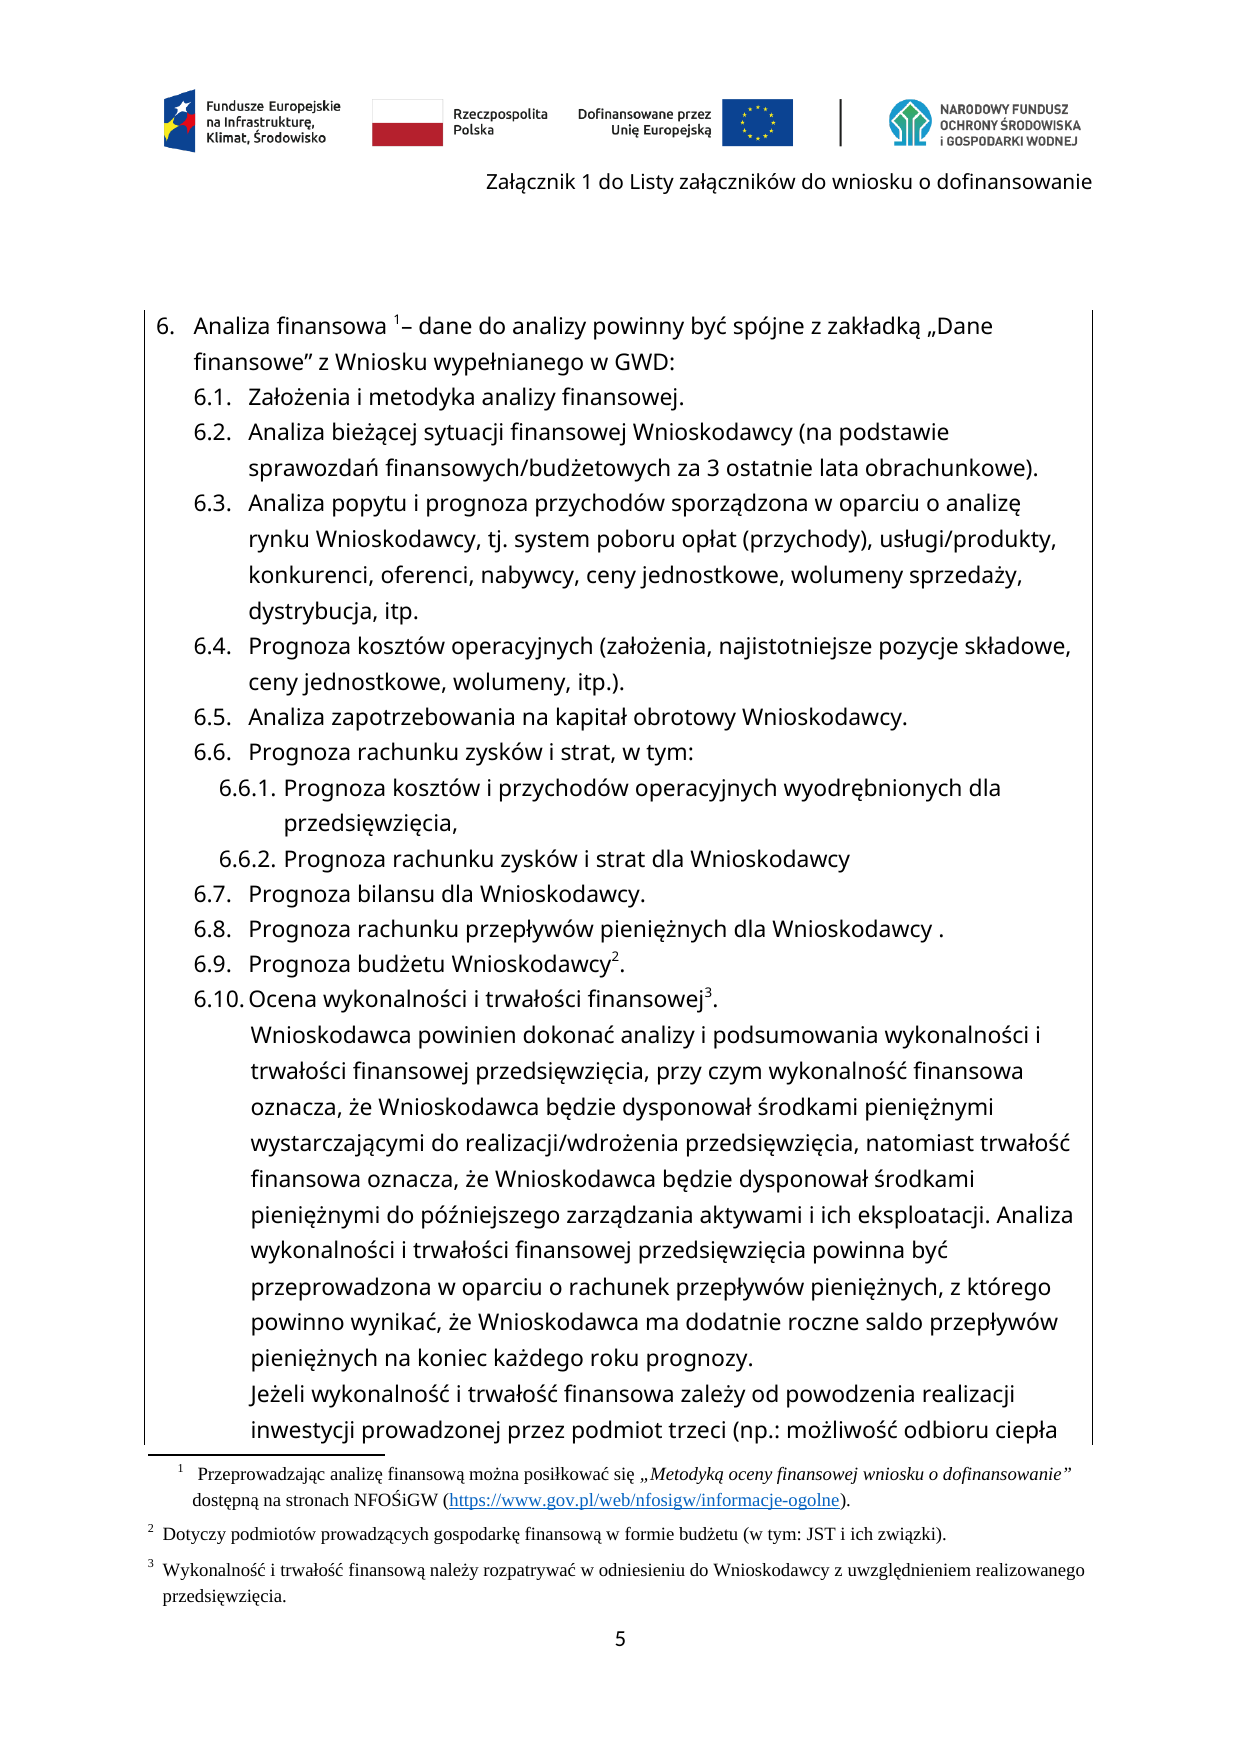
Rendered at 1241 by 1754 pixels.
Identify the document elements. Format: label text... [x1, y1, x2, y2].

table_cell Prognoza kosztów operacyjnych (założenia, najistotniejsze pozycje składowe, ceny jednostkowe, wolumeny, itp.). [145, 630, 1092, 701]
table_cell Analiza bieżącej sytuacji finansowej Wnioskodawcy (na podstawie sprawozdań finansowych/budżetowych za 3 ostatnie lata obrachunkowe). [145, 416, 1092, 487]
table_cell Analiza popytu i prognoza przychodów sporządzona w oparciu o analizę rynku Wnioskodawcy, tj. system poboru opłat (przychody), usługi/produkty, konkurenci, oferenci, nabywcy, ceny jednostkowe, wolumeny sprzedaży, dystrybucja, itp. [145, 487, 1092, 630]
table_cell Prognoza kosztów i przychodów operacyjnych wyodrębnionych dla przedsięwzięcia, [145, 771, 1092, 842]
picture [147, 73, 1093, 168]
table_cell Prognoza rachunku przepływów pieniężnych dla Wnioskodawcy . [145, 913, 1092, 948]
table_cell Prognoza bilansu dla Wnioskodawcy. [145, 878, 1092, 913]
table_cell Prognoza rachunku zysków i strat dla Wnioskodawcy [145, 843, 1092, 878]
table_cell Prognoza rachunku zysków i strat, w tym: [145, 736, 1092, 771]
table_cell Założenia i metodyka analizy finansowej. [145, 381, 1092, 416]
table_cell Analiza zapotrzebowania na kapitał obrotowy Wnioskodawcy. [145, 701, 1092, 736]
table_cell Analiza finansowa – dane do analizy powinny być spójne z zakładką „Dane finansowe” z Wniosku wypełnianego w GWD: [145, 310, 1092, 381]
table_cell Prognoza budżetu Wnioskodawcy. [145, 948, 1092, 983]
